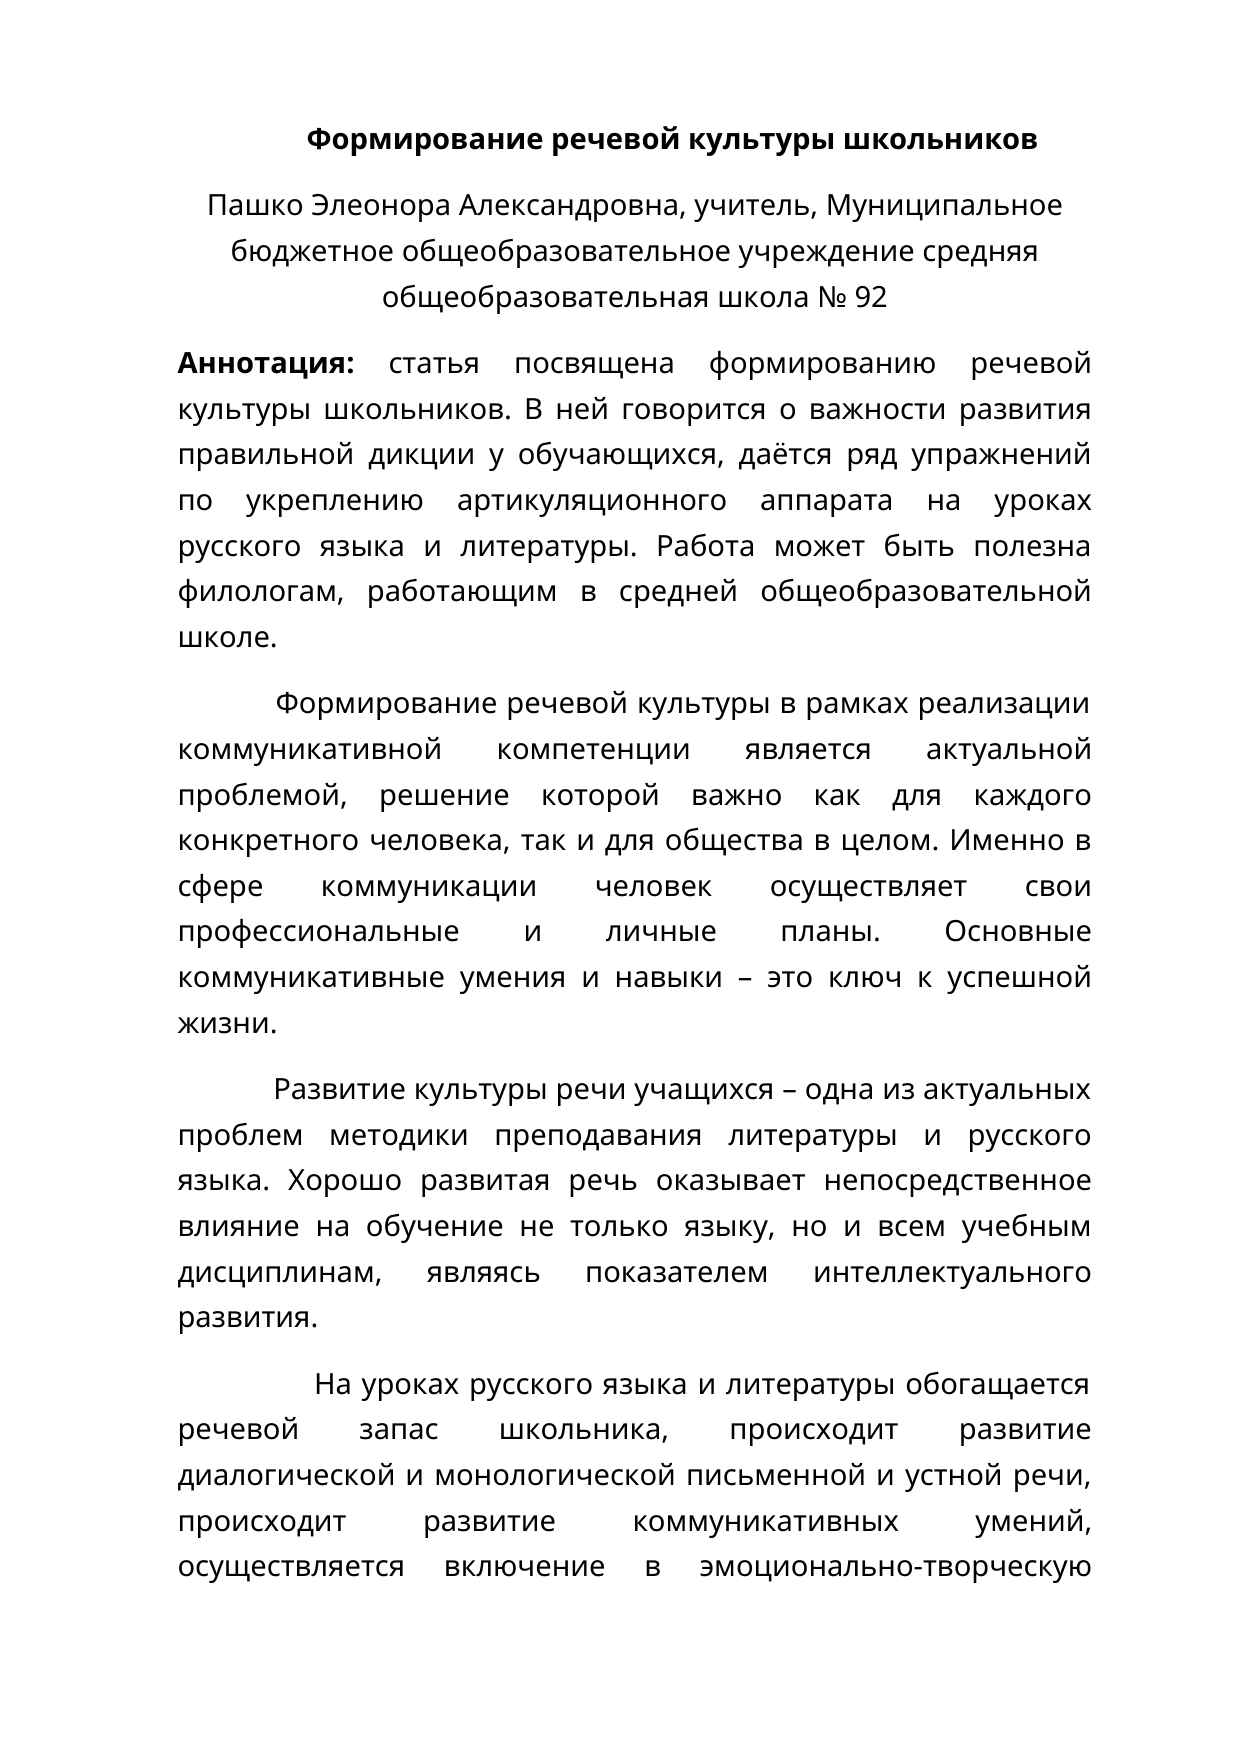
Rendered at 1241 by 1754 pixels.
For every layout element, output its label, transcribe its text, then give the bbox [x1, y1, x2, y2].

text Аннотация: статья посвящена формированию речевой культуры школьников. В ней говорится о важности развития правильной дикции у обучающихся, даётся ряд упражнений по укреплению артикуляционного аппарата на уроках русского языка и литературы. Работа может быть полезна филологам, работающим в средней общеобразовательной школе. [177, 342, 1092, 656]
text Развитие культуры речи учащихся – одна из актуальных проблем методики преподавания литературы и русского языка. Хорошо развитая речь оказывает непосредственное влияние на обучение не только языку, но и всем учебным дисциплинам, являясь показателем интеллектуального развития. [177, 1068, 1092, 1336]
text Формирование речевой культуры в рамках реализации коммуникативной компетенции является актуальной проблемой, решение которой важно как для каждого конкретного человека, так и для общества в целом. Именно в сфере коммуникации человек осуществляет свои профессиональные и личные планы. Основные коммуникативные умения и навыки – это ключ к успешной жизни. [177, 682, 1092, 1042]
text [177, 1363, 1092, 1585]
text Пашко Элеонора Александровна, учитель, Муниципальное бюджетное общеобразовательное учреждение средняя общеобразовательная школа № 92 [177, 184, 1092, 316]
text Формирование речевой культуры школьников [177, 118, 1092, 158]
